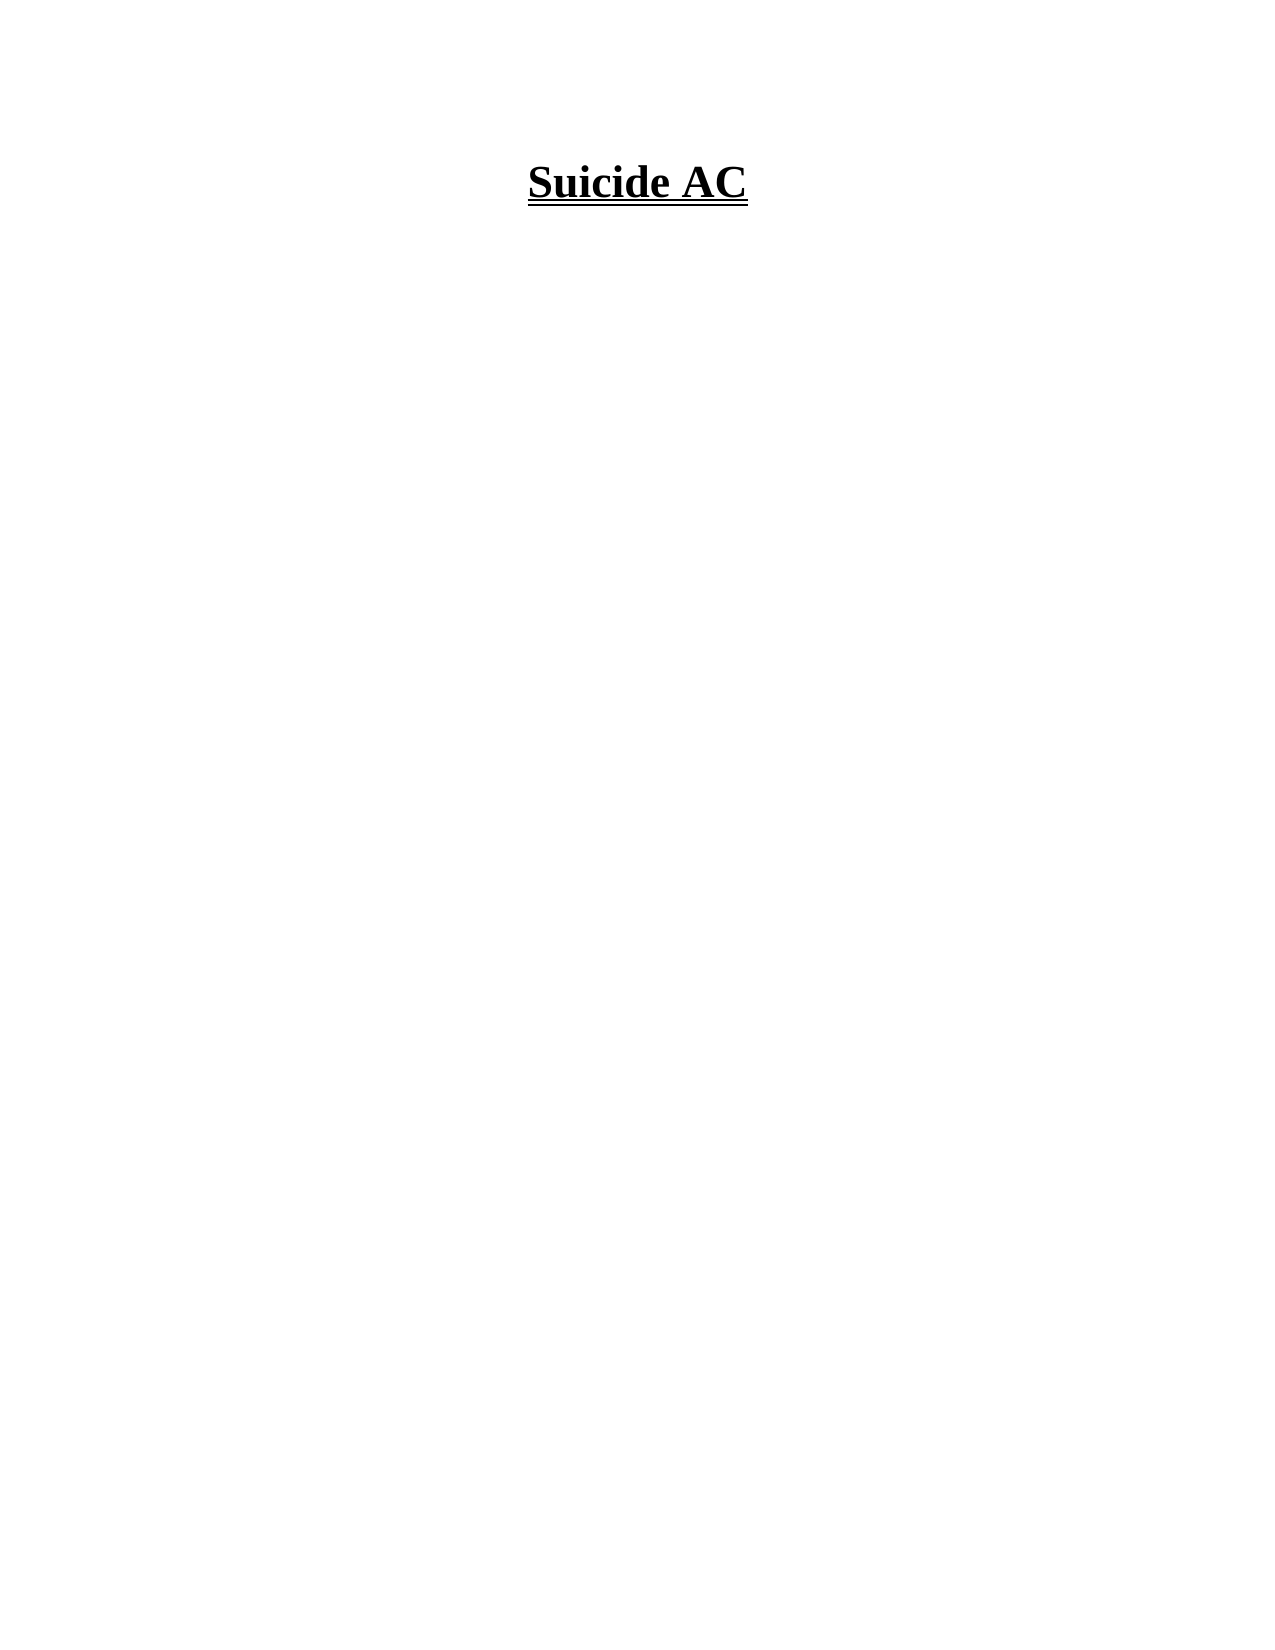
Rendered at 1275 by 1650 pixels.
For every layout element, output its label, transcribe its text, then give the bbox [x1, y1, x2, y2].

subtitle Suicide AC [150, 154, 1125, 207]
